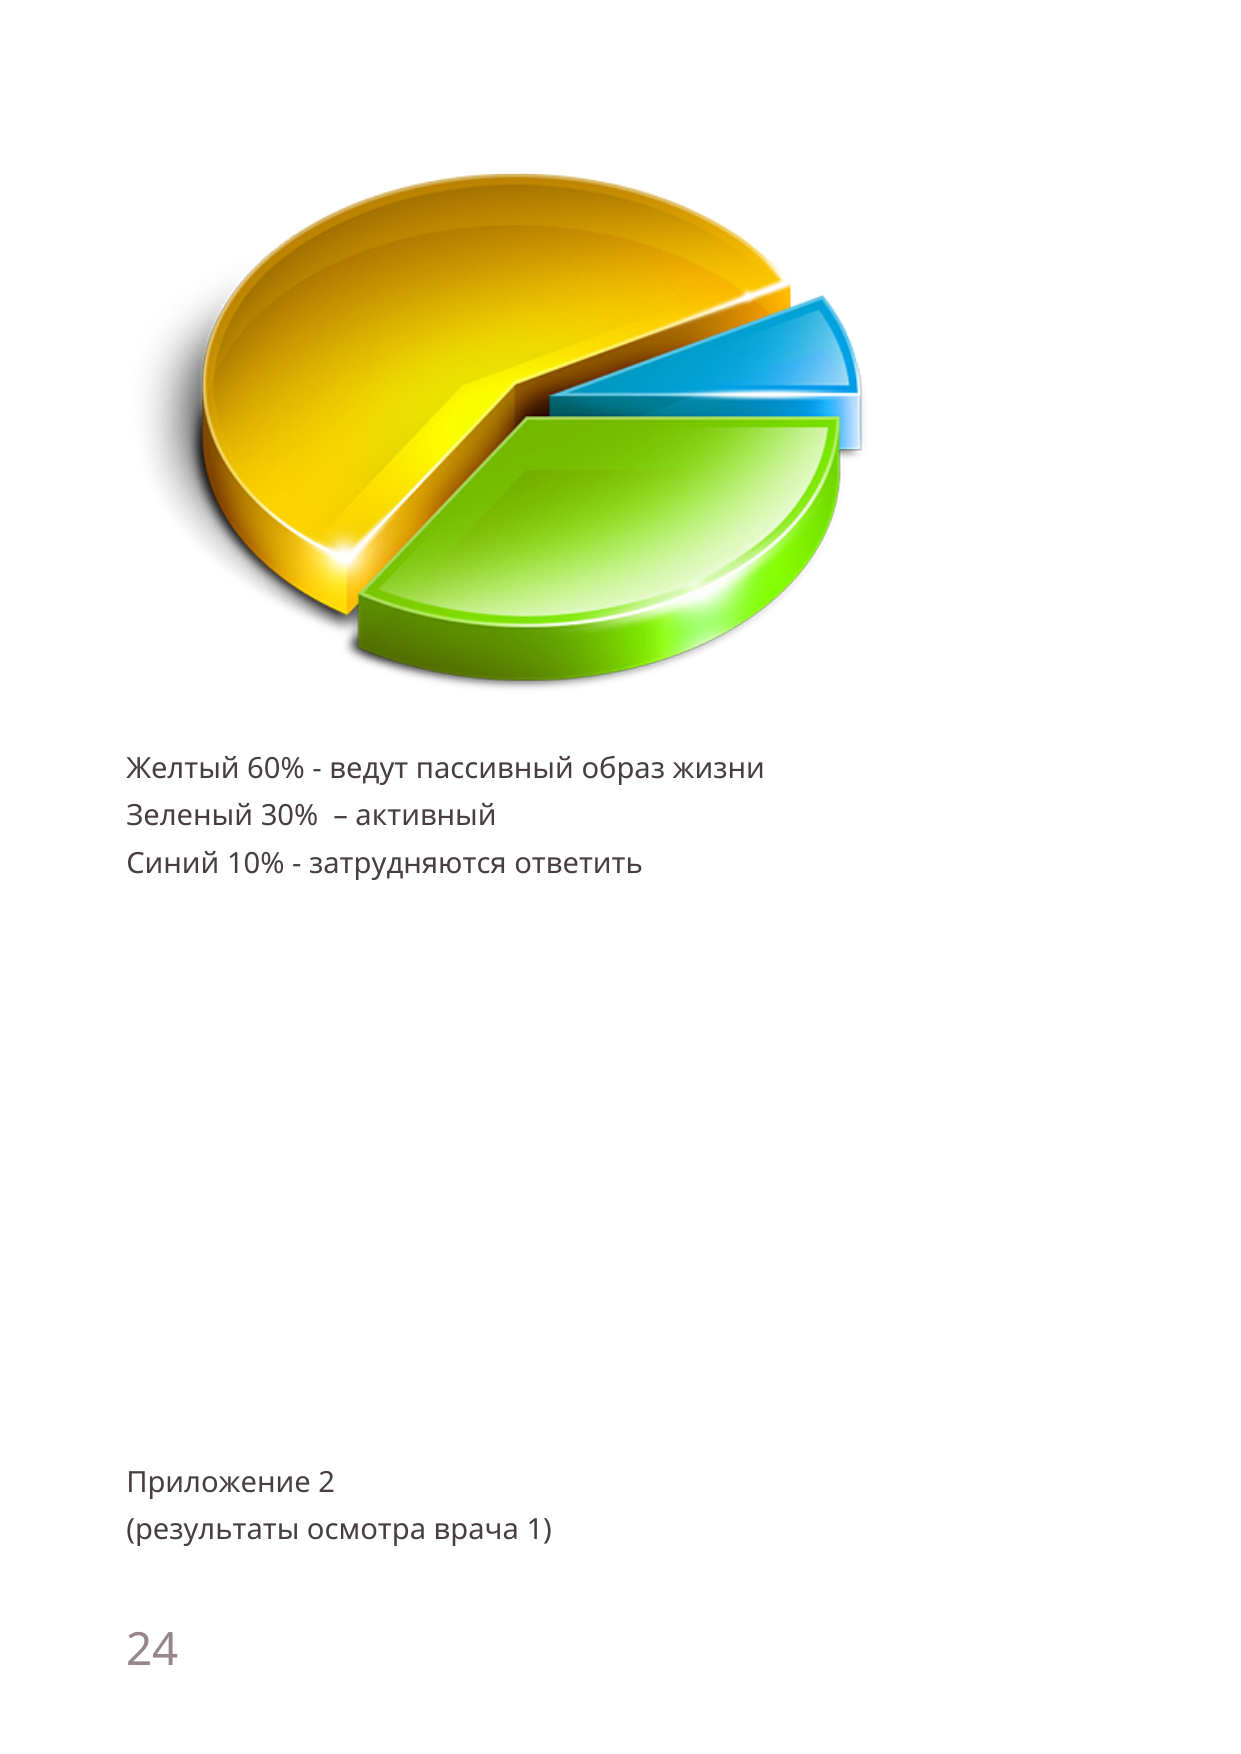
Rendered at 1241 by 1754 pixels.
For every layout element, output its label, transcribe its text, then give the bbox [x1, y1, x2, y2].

text Синий 10% - затрудняются ответить [126, 842, 1130, 882]
text Приложение 2 [126, 1461, 1130, 1501]
picture [126, 113, 927, 739]
text Желтый 60% - ведут пассивный образ жизни [126, 747, 1130, 787]
text (результаты осмотра врача 1) [126, 1508, 1130, 1548]
text Зеленый 30% – активный [126, 794, 1130, 834]
